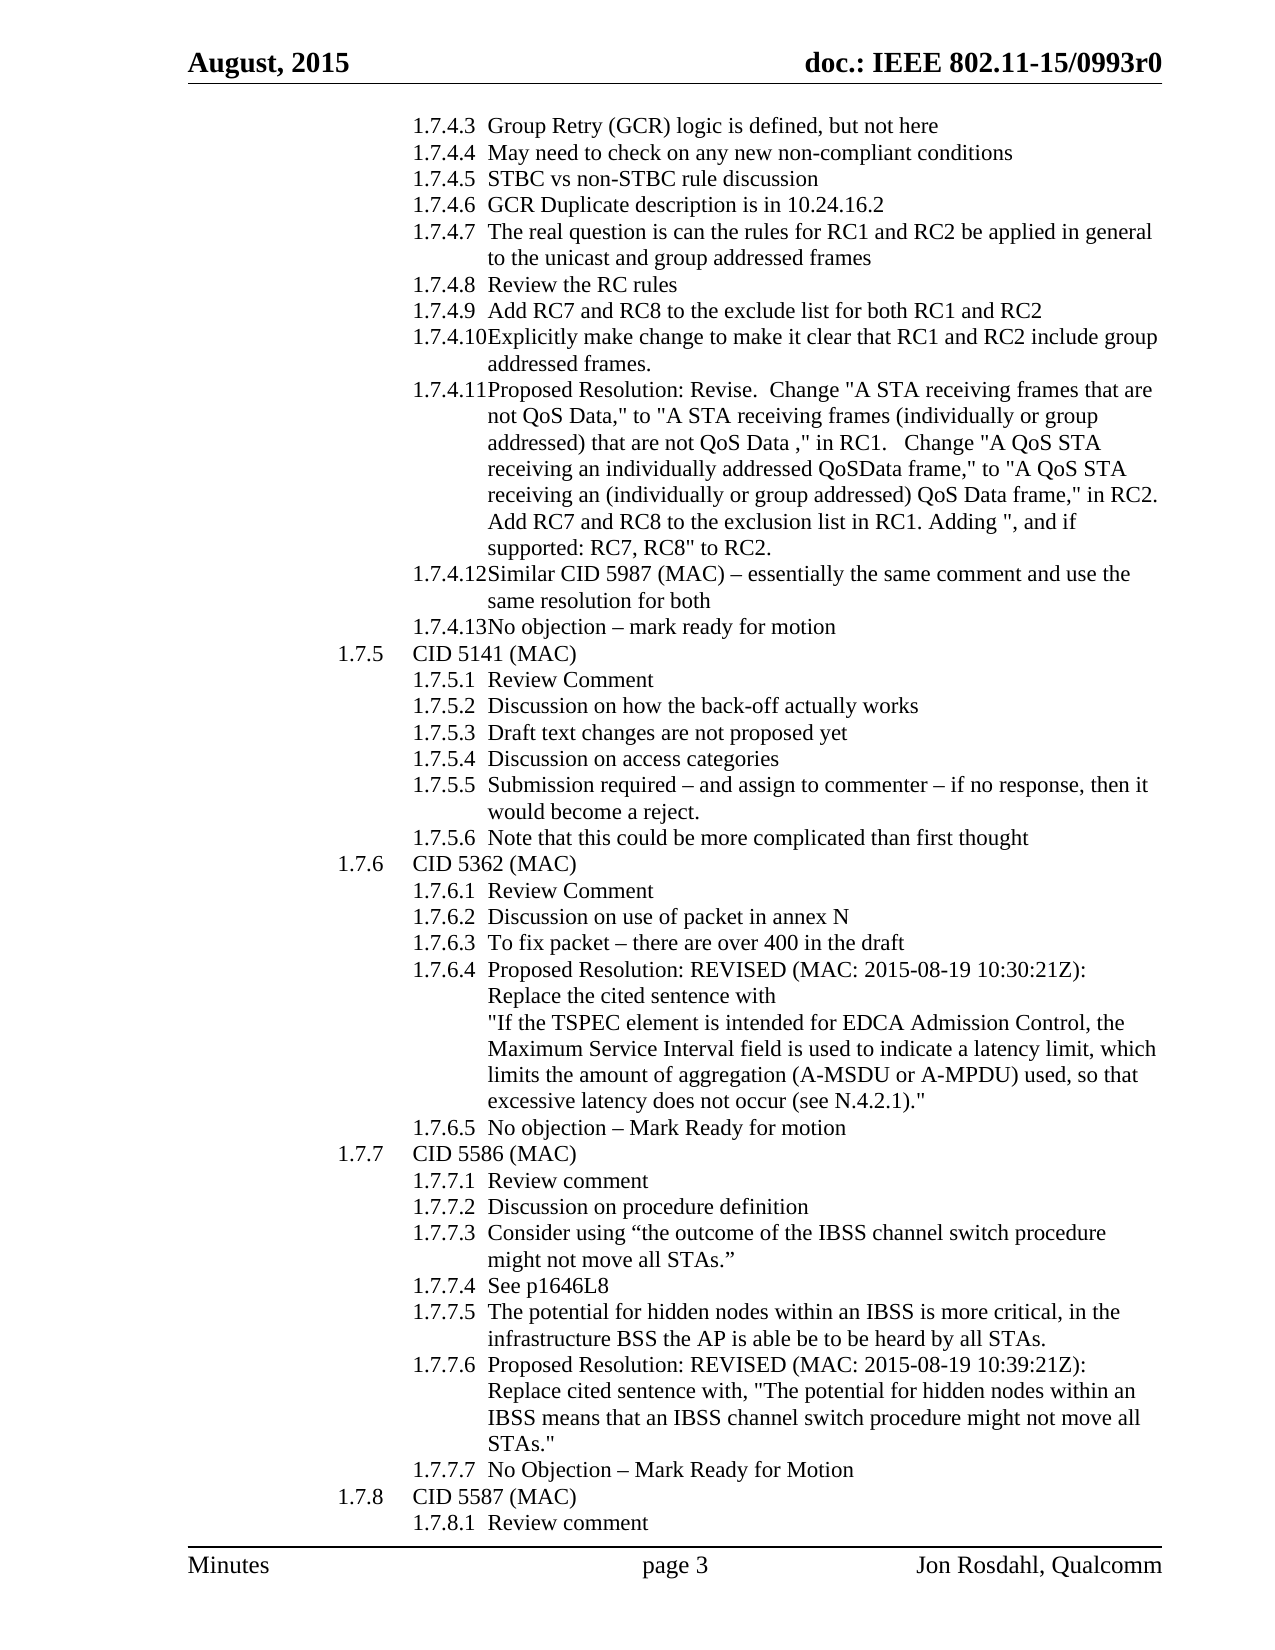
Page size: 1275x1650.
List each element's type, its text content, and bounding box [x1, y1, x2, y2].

list Review Comment [412, 877, 1162, 903]
list Review comment [412, 1167, 1162, 1193]
list Add RC7 and RC8 to the exclude list for both RC1 and RC2 [412, 297, 1162, 323]
list Proposed Resolution: REVISED (MAC: 2015-08-19 10:39:21Z): Replace cited sentence with, "The potential for hidden nodes within an IBSS means that an IBSS channel switch procedure might not move all STAs." [412, 1351, 1162, 1457]
list Proposed Resolution: Revise. Change "A STA receiving frames that are not QoS Data," to "A STA receiving frames (individually or group addressed) that are not QoS Data ," in RC1. Change "A QoS STA receiving an individually addressed QoSData frame," to "A QoS STA receiving an (individually or group addressed) QoS Data frame," in RC2. Add RC7 and RC8 to the exclusion list in RC1. Adding ", and if supported: RC7, RC8" to RC2. [412, 376, 1162, 561]
list To fix packet – there are over 400 in the draft [412, 929, 1162, 956]
list May need to check on any new non-compliant conditions [412, 139, 1162, 165]
list CID 5586 (MAC) [337, 1140, 1162, 1167]
list Review Comment [412, 666, 1162, 692]
list Discussion on how the back-off actually works [412, 692, 1162, 719]
list Note that this could be more complicated than first thought [412, 824, 1162, 850]
list GCR Duplicate description is in 10.24.16.2 [412, 192, 1162, 218]
list Submission required – and assign to commenter – if no response, then it would become a reject. [412, 771, 1162, 824]
list Proposed Resolution: REVISED (MAC: 2015-08-19 10:30:21Z): Replace the cited sentence with "If the TSPEC element is intended for EDCA Admission Control, the Maximum Service Interval field is used to indicate a latency limit, which limits the amount of aggregation (A-MSDU or A-MPDU) used, so that excessive latency does not occur (see N.4.2.1)." [412, 956, 1162, 1114]
list CID 5362 (MAC) [337, 850, 1162, 877]
list Explicitly make change to make it clear that RC1 and RC2 include group addressed frames. [412, 323, 1162, 376]
list Discussion on procedure definition [412, 1193, 1162, 1219]
list Similar CID 5987 (MAC) – essentially the same comment and use the same resolution for both [412, 561, 1162, 613]
list See p1646L8 [412, 1272, 1162, 1298]
list No objection – mark ready for motion [412, 613, 1162, 639]
list The real question is can the rules for RC1 and RC2 be applied in general to the unicast and group addressed frames [412, 218, 1162, 271]
list Consider using “the outcome of the IBSS channel switch procedure might not move all STAs.” [412, 1219, 1162, 1272]
list The potential for hidden nodes within an IBSS is more critical, in the infrastructure BSS the AP is able be to be heard by all STAs. [412, 1298, 1162, 1351]
list CID 5141 (MAC) [337, 639, 1162, 666]
list Review the RC rules [412, 271, 1162, 297]
list STBC vs non-STBC rule discussion [412, 165, 1162, 192]
list No objection – Mark Ready for motion [412, 1114, 1162, 1140]
list Discussion on use of packet in annex N [412, 903, 1162, 929]
list Group Retry (GCR) logic is defined, but not here [412, 112, 1162, 139]
list Review comment [412, 1509, 1162, 1536]
list No Objection – Mark Ready for Motion [412, 1457, 1162, 1483]
list Discussion on access categories [412, 745, 1162, 771]
list Draft text changes are not proposed yet [412, 719, 1162, 745]
list CID 5587 (MAC) [337, 1483, 1162, 1509]
